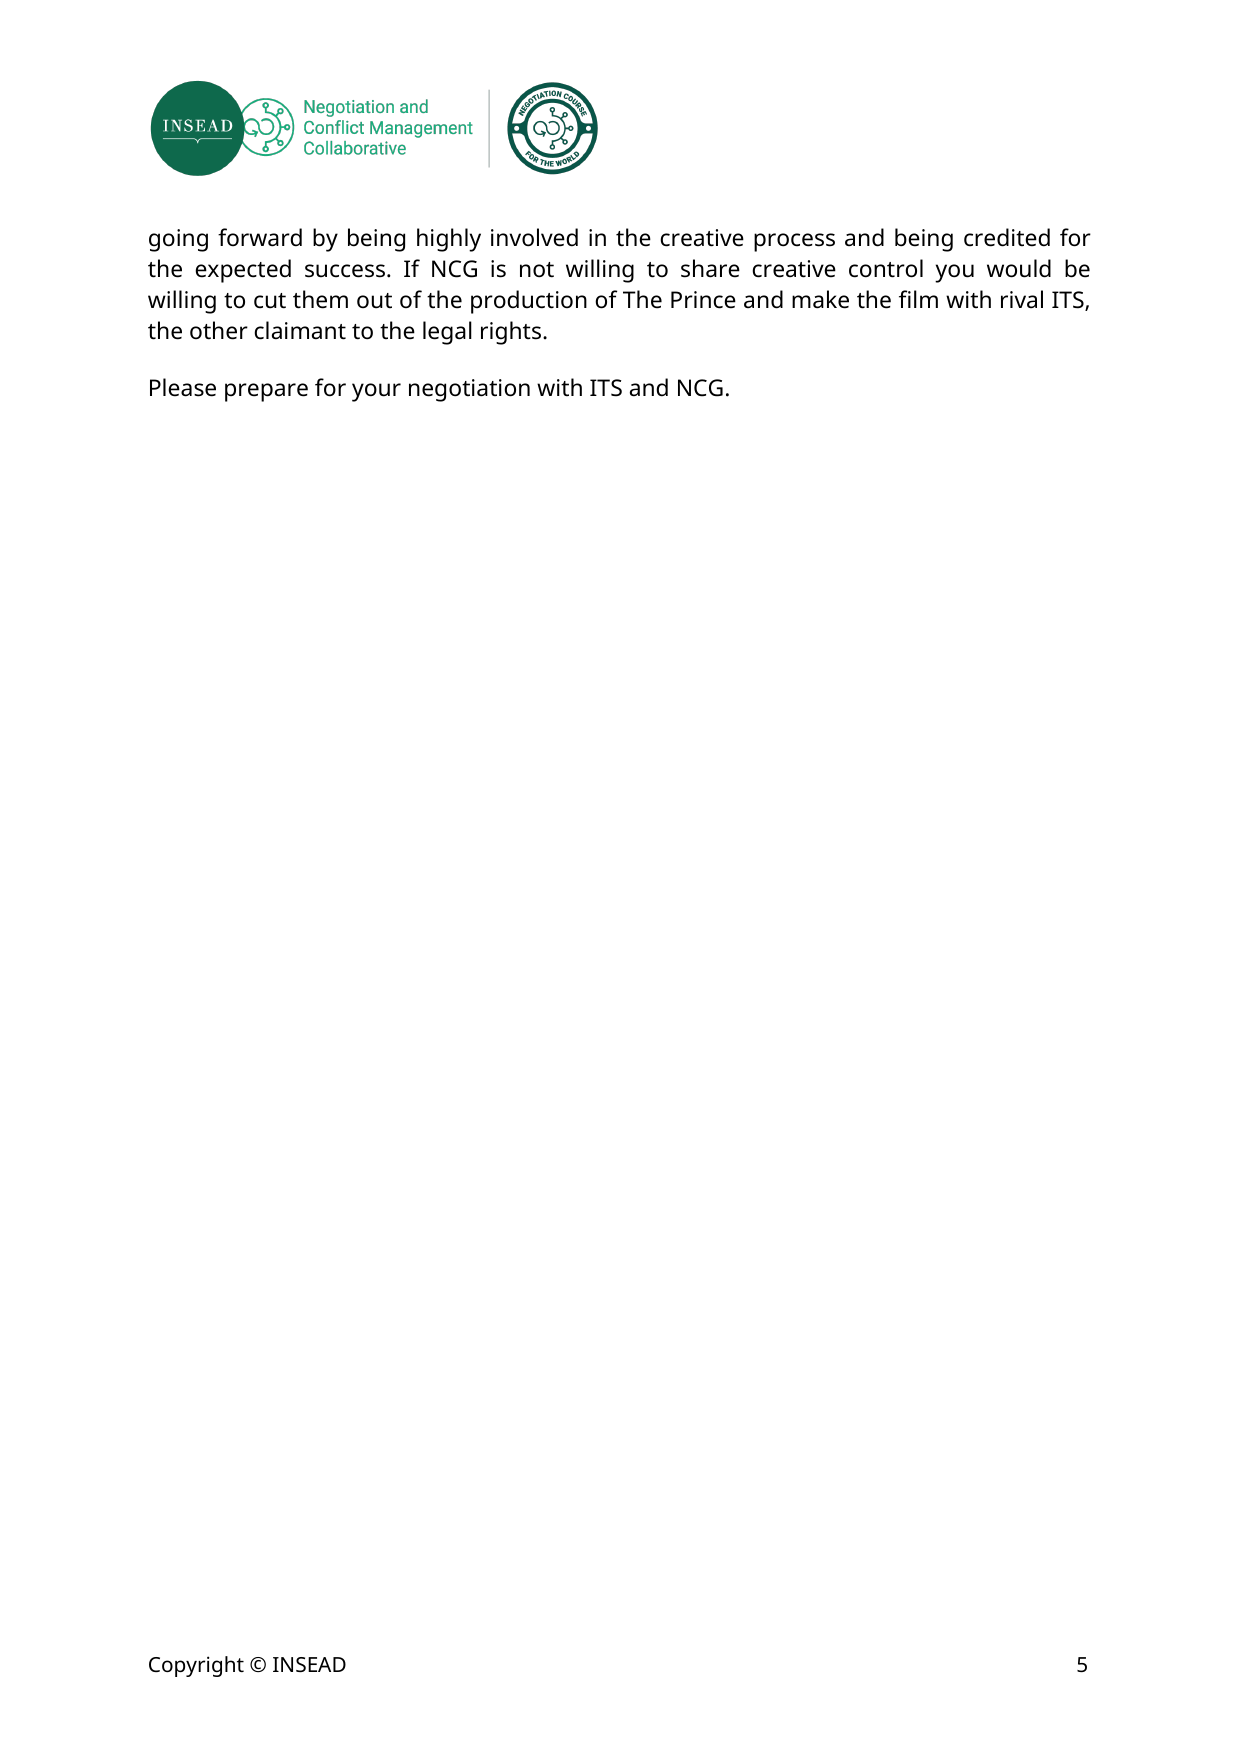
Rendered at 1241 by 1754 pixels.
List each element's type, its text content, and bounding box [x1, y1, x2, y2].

text Please prepare for your negotiation with ITS and NCG. [148, 371, 1092, 403]
picture [147, 75, 601, 182]
